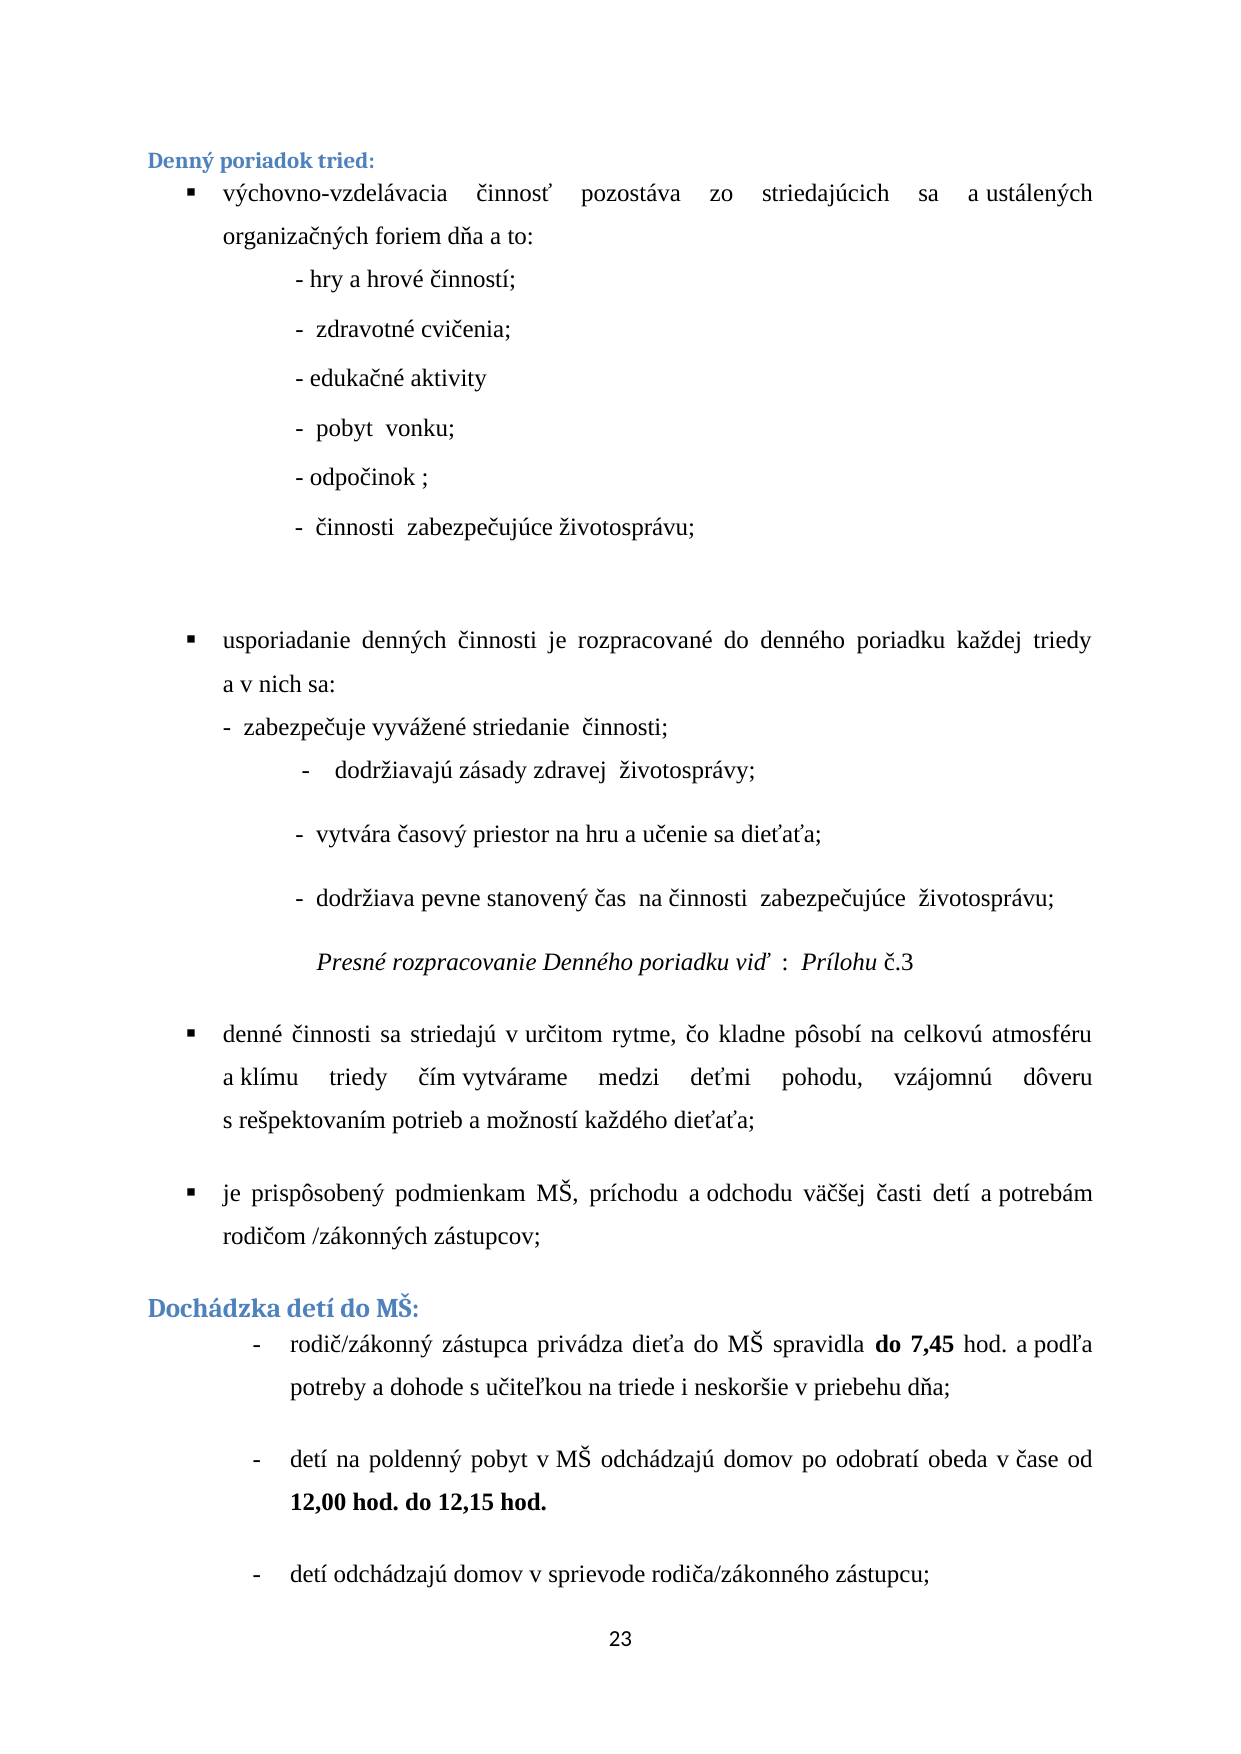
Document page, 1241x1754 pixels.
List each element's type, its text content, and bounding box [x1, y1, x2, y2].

text Presné rozpracovanie Denného poriadku viď : Prílohu č.3 [148, 947, 1093, 976]
list je prispôsobený podmienkam MŠ, príchodu a odchodu väčšej časti detí a potrebám rodičom /zákonných zástupcov; [185, 1178, 1093, 1249]
text - dodržiava pevne stanovený čas na činnosti zabezpečujúce životosprávu; [148, 883, 1093, 912]
list výchovno-vzdelávacia činnosť pozostáva zo striedajúcich sa a ustálených organizačných foriem dňa a to: [185, 178, 1093, 250]
list rodič/zákonný zástupca privádza dieťa do MŠ spravidla do 7,45 hod. a podľa potreby a dohode s učiteľkou na triede i neskoršie v priebehu dňa; [252, 1329, 1093, 1401]
text - činnosti zabezpečujúce životosprávu; [294, 512, 1093, 541]
list detí odchádzajú domov v sprievode rodiča/zákonného zástupcu; [252, 1559, 1093, 1588]
text - dodržiavajú zásady zdravej životosprávy; [148, 755, 1093, 784]
text - vytvára časový priestor na hru a učenie sa dieťaťa; [148, 819, 1093, 848]
list usporiadanie denných činnosti je rozpracované do denného poriadku každej triedy a v nich sa: [185, 626, 1093, 697]
list detí na poldenný pobyt v MŠ odchádzajú domov po odobratí obeda v čase od 12,00 hod. do 12,15 hod. [252, 1444, 1093, 1516]
text - zdravotné cvičenia; [295, 314, 1093, 342]
text - odpočinok ; [221, 462, 1093, 491]
subtitle Dochádzka detí do MŠ: [148, 1293, 1093, 1324]
text - zabezpečuje vyvážené striedanie činnosti; [223, 712, 1093, 741]
list denné činnosti sa striedajú v určitom rytme, čo kladne pôsobí na celkovú atmosféru a klímu triedy čím vytvárame medzi deťmi pohodu, vzájomnú dôveru s rešpektovaním potrieb a možností každého dieťaťa; [185, 1019, 1093, 1134]
text - pobyt vonku; [295, 413, 1093, 442]
text - hry a hrové činností; [221, 264, 1093, 293]
text - edukačné aktivity [295, 363, 1093, 392]
subtitle Denný poriadok tried: [148, 148, 1093, 174]
